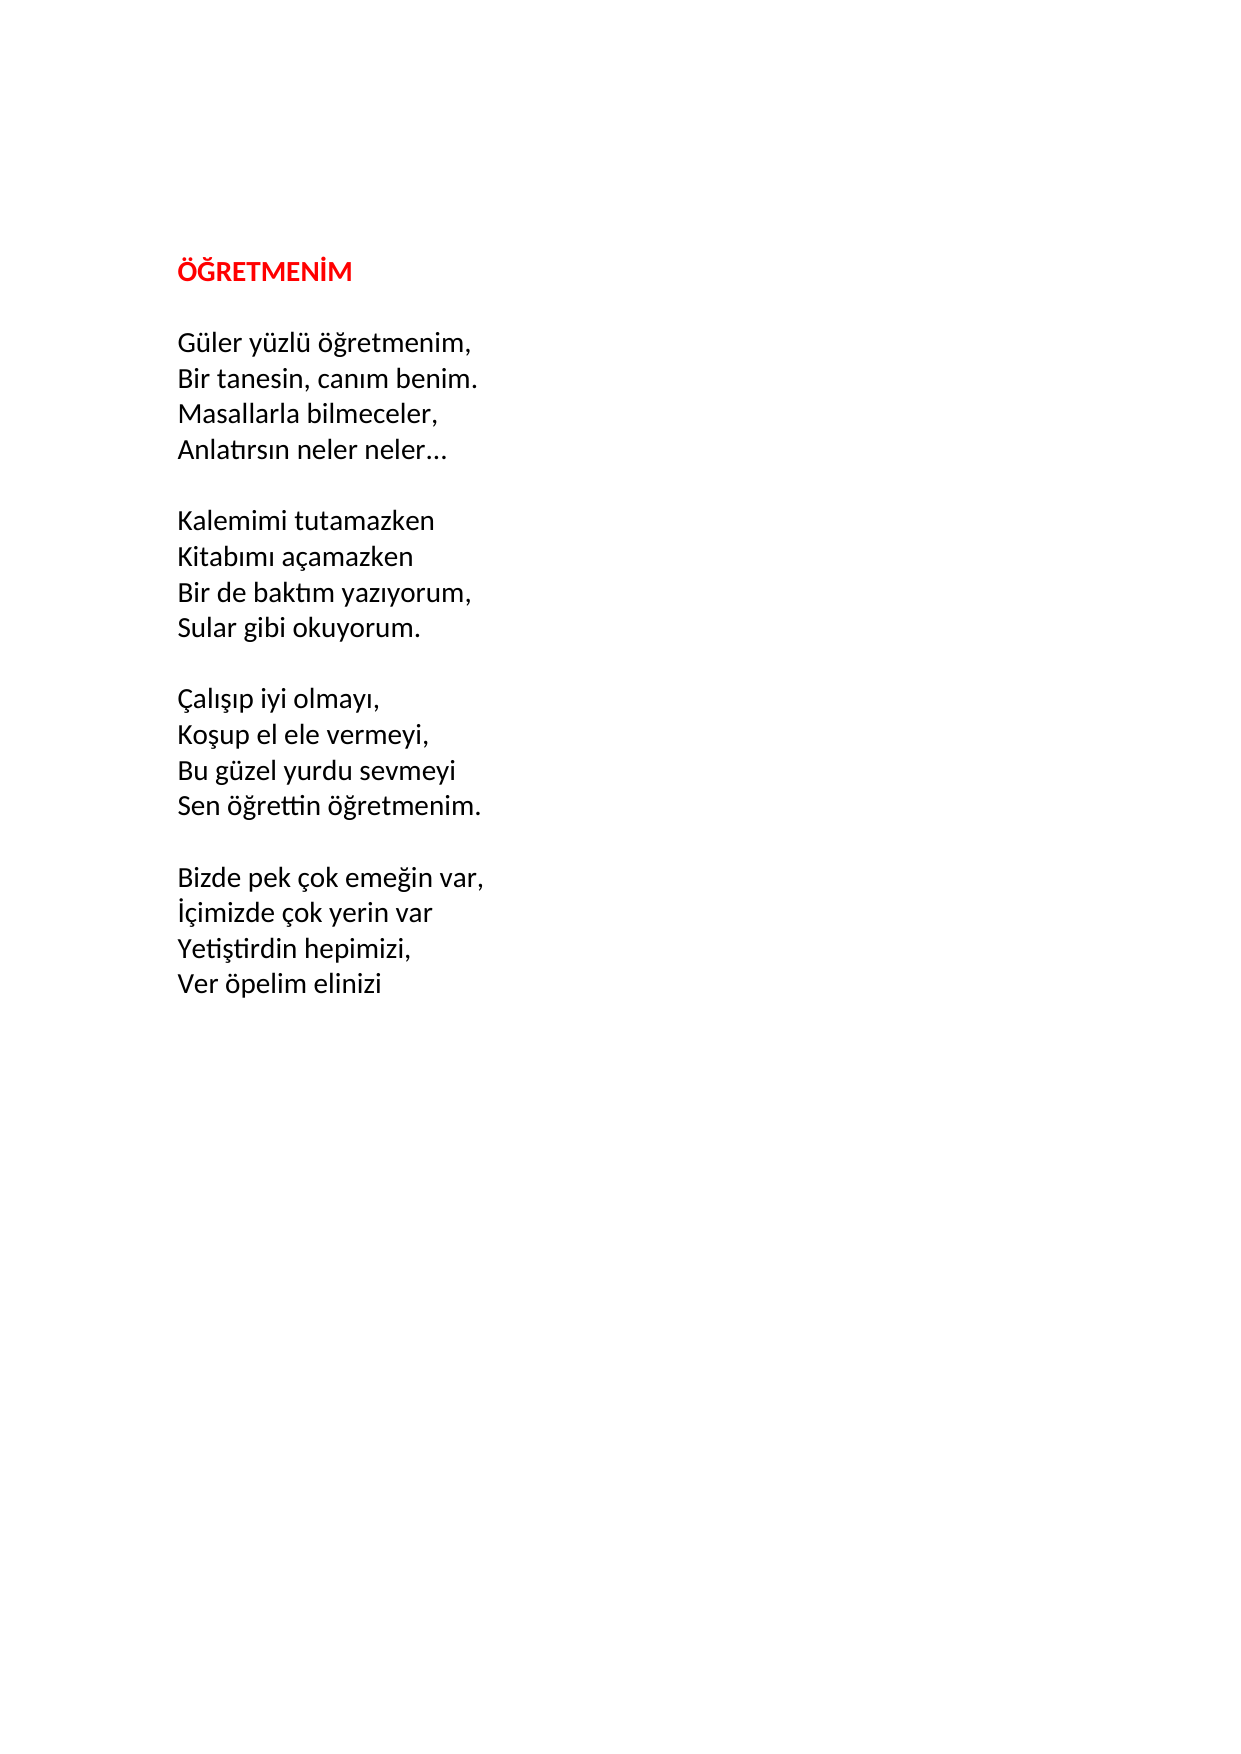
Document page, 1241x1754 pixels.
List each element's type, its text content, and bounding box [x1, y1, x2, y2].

text ÖĞRETMENİM Güler yüzlü öğretmenim, Bir tanesin, canım benim. Masallarla bilmeceler, Anlatırsın neler neler... Kalemimi tutamazken Kitabımı açamazken Bir de baktım yazıyorum, Sular gibi okuyorum. Çalışıp iyi olmayı, Koşup el ele vermeyi, Bu güzel yurdu sevmeyi Sen öğrettin öğretmenim. Bizde pek çok emeğin var, İçimizde çok yerin var Yetiştirdin hepimizi, Ver öpelim elinizi [177, 253, 1122, 1065]
